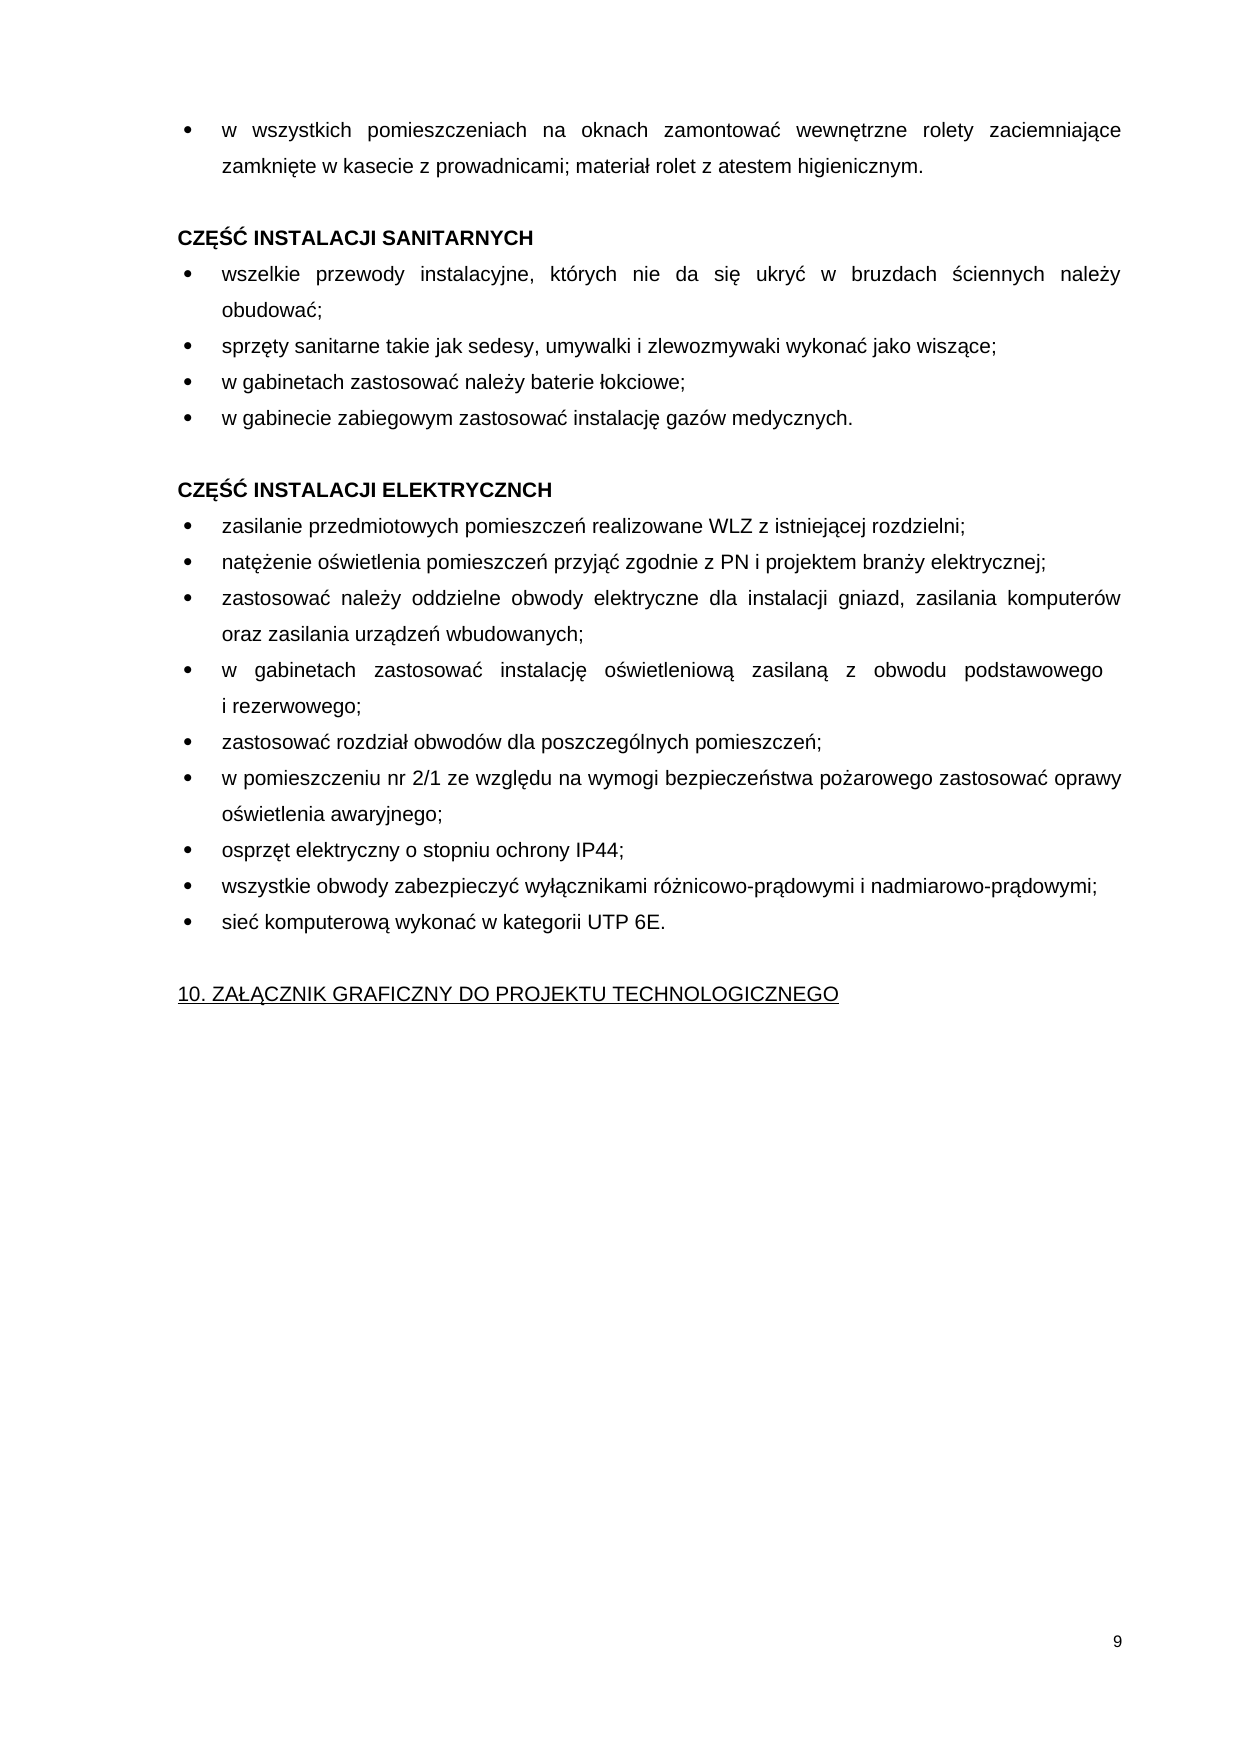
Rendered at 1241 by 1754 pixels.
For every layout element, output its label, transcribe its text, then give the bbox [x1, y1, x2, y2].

list zasilanie przedmiotowych pomieszczeń realizowane WLZ z istniejącej rozdzielni; [184, 514, 1122, 538]
list wszelkie przewody instalacyjne, których nie da się ukryć w bruzdach ściennych należy obudować; [184, 262, 1122, 322]
list osprzęt elektryczny o stopniu ochrony IP44; [184, 838, 1122, 862]
list w pomieszczeniu nr 2/1 ze względu na wymogi bezpieczeństwa pożarowego zastosować oprawy oświetlenia awaryjnego; [184, 766, 1122, 826]
text CZĘŚĆ INSTALACJI ELEKTRYCZNCH [177, 478, 1122, 502]
list sieć komputerową wykonać w kategorii UTP 6E. [184, 910, 1122, 934]
list w gabinetach zastosować instalację oświetleniową zasilaną z obwodu podstawowego i rezerwowego; [184, 658, 1122, 718]
list w gabinetach zastosować należy baterie łokciowe; [184, 370, 1122, 394]
list zastosować należy oddzielne obwody elektryczne dla instalacji gniazd, zasilania komputerów oraz zasilania urządzeń wbudowanych; [184, 586, 1122, 646]
list wszystkie obwody zabezpieczyć wyłącznikami różnicowo-prądowymi i nadmiarowo-prądowymi; [184, 874, 1122, 898]
text 10. ZAŁĄCZNIK GRAFICZNY DO PROJEKTU TECHNOLOGICZNEGO [177, 982, 1122, 1006]
text CZĘŚĆ INSTALACJI SANITARNYCH [177, 226, 1122, 250]
list zastosować rozdział obwodów dla poszczególnych pomieszczeń; [184, 730, 1122, 754]
list natężenie oświetlenia pomieszczeń przyjąć zgodnie z PN i projektem branży elektrycznej; [184, 550, 1122, 574]
list w gabinecie zabiegowym zastosować instalację gazów medycznych. [184, 406, 1122, 430]
list sprzęty sanitarne takie jak sedesy, umywalki i zlewozmywaki wykonać jako wiszące; [184, 334, 1122, 358]
list w wszystkich pomieszczeniach na oknach zamontować wewnętrzne rolety zaciemniające zamknięte w kasecie z prowadnicami; materiał rolet z atestem higienicznym. [184, 118, 1122, 178]
